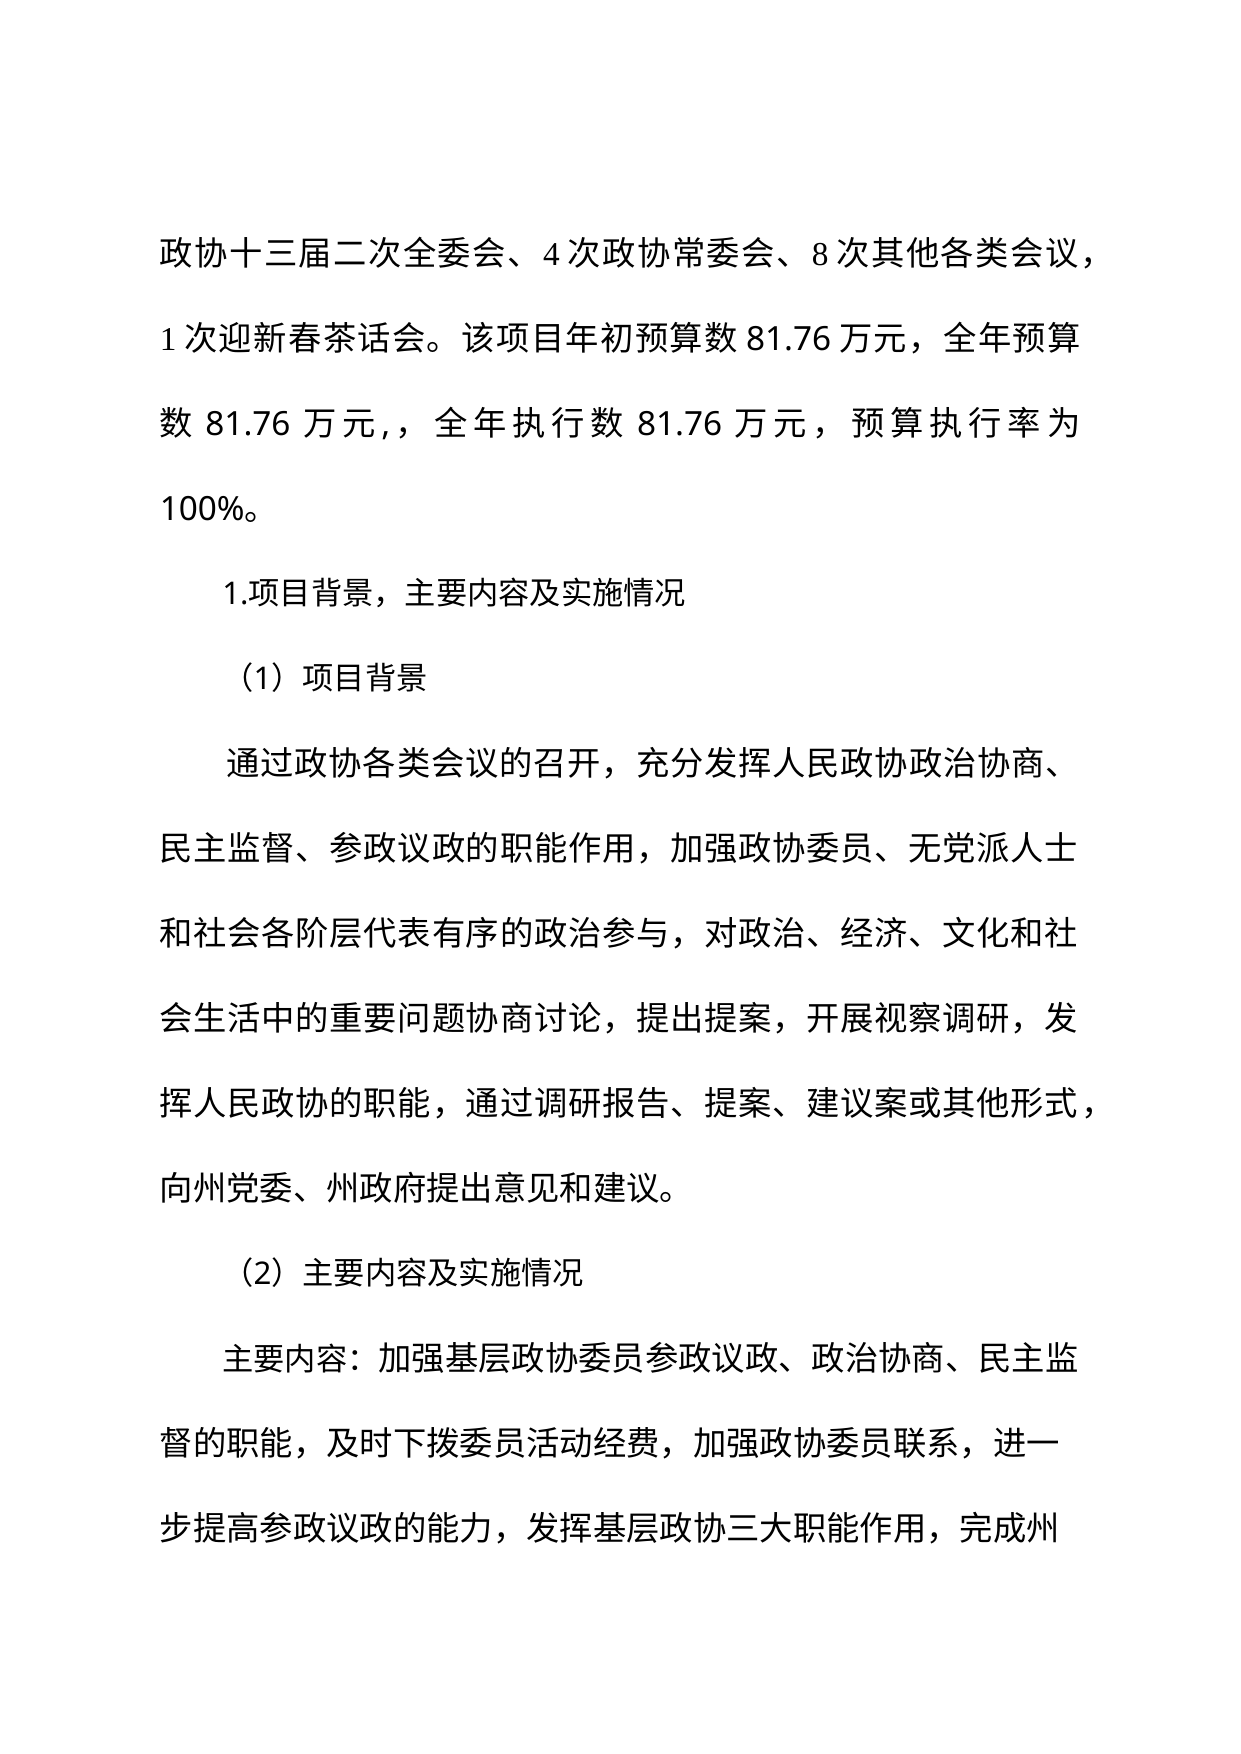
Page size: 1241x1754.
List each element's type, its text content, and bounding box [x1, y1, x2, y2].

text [159, 1314, 1081, 1569]
text （1）项目背景 [159, 634, 1081, 719]
text （2）主要内容及实施情况 [159, 1229, 1081, 1314]
subtitle 通过政协各类会议的召开，充分发挥人民政协政治协商、民主监督、参政议政的职能作用，加强政协委员、无党派人士和社会各阶层代表有序的政治参与，对政治、经济、文化和社会生活中的重要问题协商讨论，提出提案，开展视察调研，发挥人民政协的职能，通过调研报告、提案、建议案或其他形式，向州党委、州政府提出意见和建议。 [159, 719, 1081, 1229]
text 1.项目背景，主要内容及实施情况 [159, 549, 1081, 634]
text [159, 209, 1081, 549]
